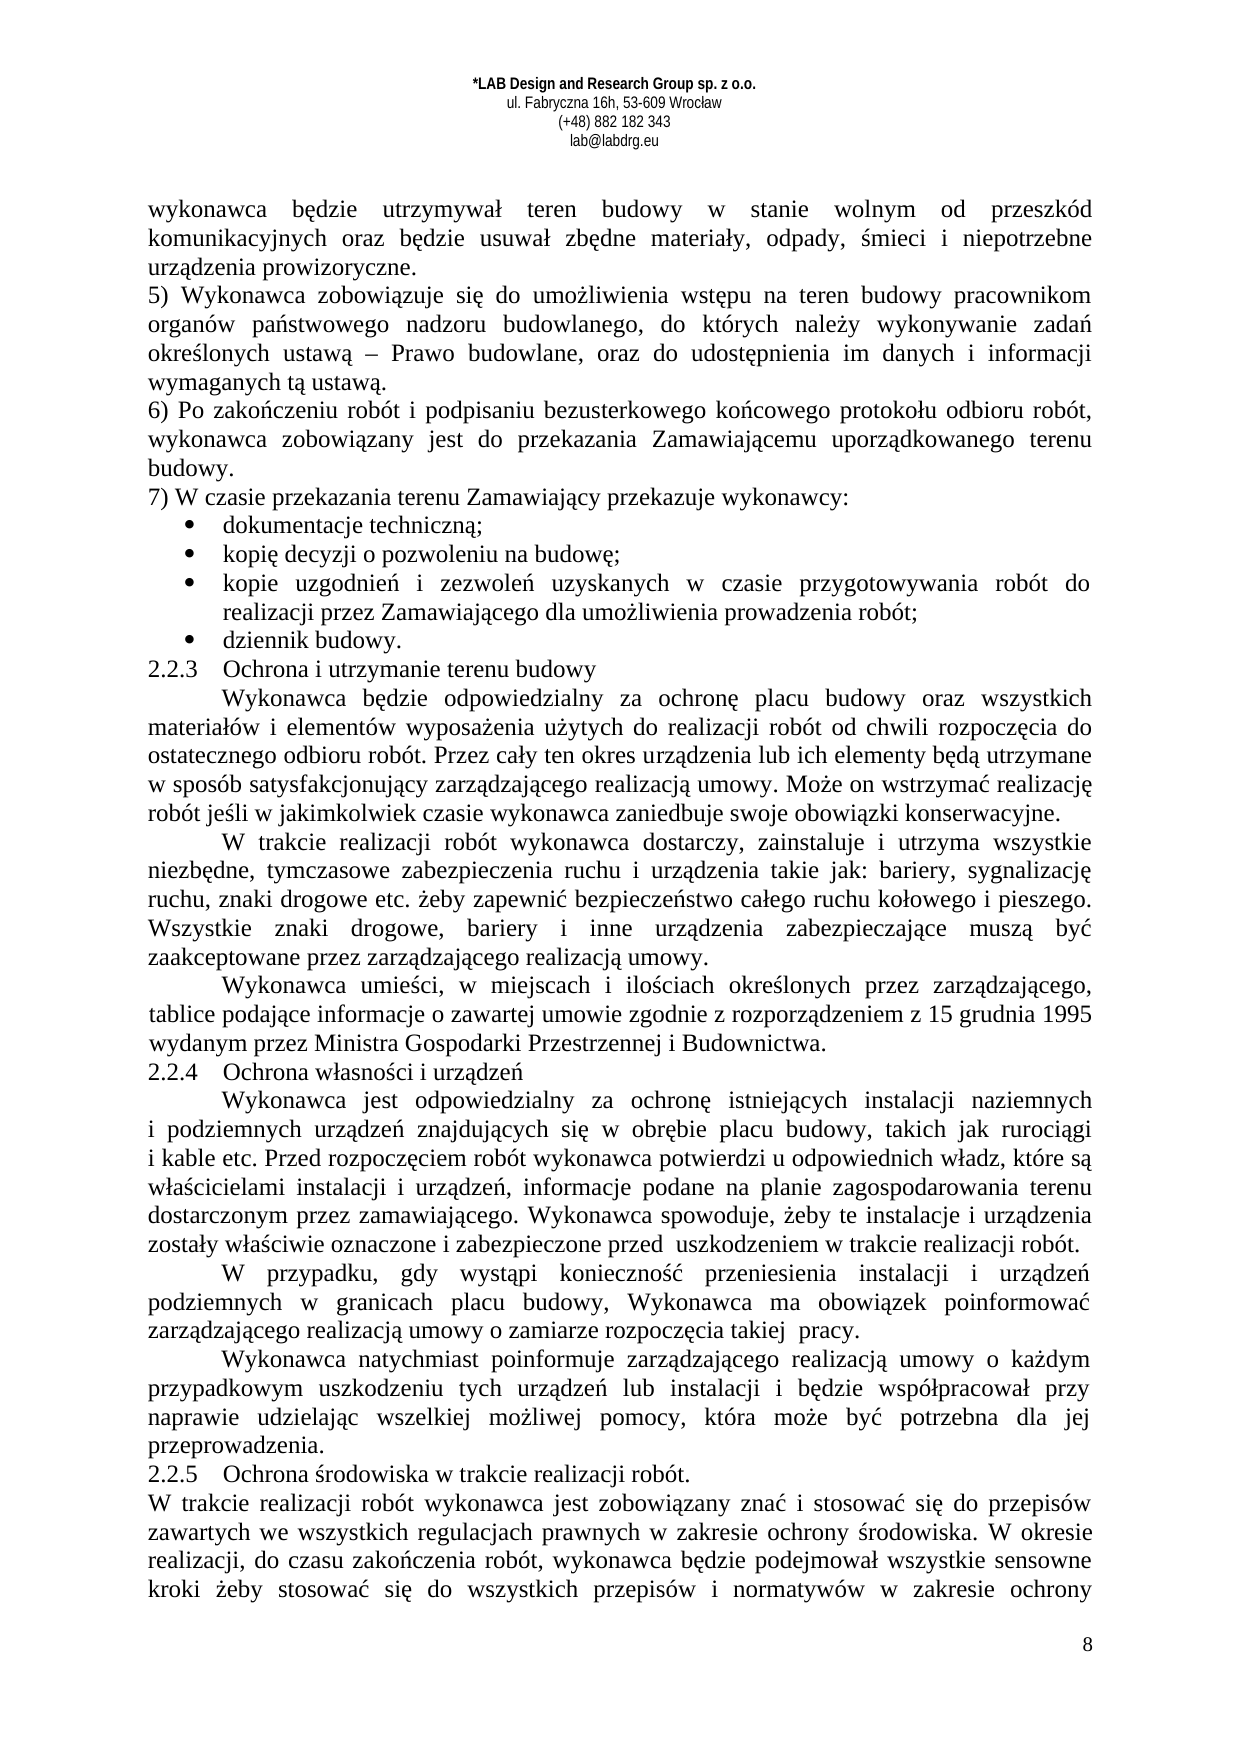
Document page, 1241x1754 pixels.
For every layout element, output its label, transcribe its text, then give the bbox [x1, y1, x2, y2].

text 7) W czasie przekazania terenu Zamawiający przekazuje wykonawcy: [148, 482, 1091, 511]
text 2.2.4 Ochrona własności i urządzeń [148, 1057, 1092, 1086]
text W trakcie realizacji robót wykonawca dostarczy, zainstaluje i utrzyma wszystkie niezbędne, tymczasowe zabezpieczenia ruchu i urządzenia takie jak: bariery, sygnalizację ruchu, znaki drogowe etc. żeby zapewnić bezpieczeństwo całego ruchu kołowego i pieszego. Wszystkie znaki drogowe, bariery i inne urządzenia zabezpieczające muszą być zaakceptowane przez zarządzającego realizacją umowy. [148, 827, 1093, 971]
text 6) Po zakończeniu robót i podpisaniu bezusterkowego końcowego protokołu odbioru robót, wykonawca zobowiązany jest do przekazania Zamawiającemu uporządkowanego terenu budowy. [148, 396, 1093, 482]
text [148, 1488, 1093, 1603]
text 2.2.3 Ochrona i utrzymanie terenu budowy [148, 654, 1092, 683]
list dokumentacje techniczną; [185, 511, 1091, 539]
text Wykonawca jest odpowiedzialny za ochronę istniejących instalacji naziemnych i podziemnych urządzeń znajdujących się w obrębie placu budowy, takich jak rurociągi i kable etc. Przed rozpoczęciem robót wykonawca potwierdzi u odpowiednich władz, które są właścicielami instalacji i urządzeń, informacje podane na planie zagospodarowania terenu dostarczonym przez zamawiającego. Wykonawca spowoduje, żeby te instalacje i urządzenia zostały właściwie oznaczone i zabezpieczone przed uszkodzeniem w trakcie realizacji robót. [148, 1086, 1093, 1258]
text Wykonawca umieści, w miejscach i ilościach określonych przez zarządzającego, tablice podające informacje o zawartej umowie zgodnie z rozporządzeniem z 15 grudnia 1995 wydanym przez Ministra Gospodarki Przestrzennej i Budownictwa. [149, 971, 1093, 1057]
list kopię decyzji o pozwoleniu na budowę; [185, 539, 1091, 568]
text Wykonawca natychmiast poinformuje zarządzającego realizacją umowy o każdym przypadkowym uszkodzeniu tych urządzeń lub instalacji i będzie współpracował przy naprawie udzielając wszelkiej możliwej pomocy, która może być potrzebna dla jej przeprowadzenia. [148, 1344, 1091, 1459]
text 2.2.5 Ochrona środowiska w trakcie realizacji robót. [148, 1459, 1092, 1488]
list kopie uzgodnień i zezwoleń uzyskanych w czasie przygotowywania robót do realizacji przez Zamawiającego dla umożliwienia prowadzenia robót; [185, 568, 1091, 626]
list dziennik budowy. [185, 626, 1091, 654]
text Wykonawca będzie odpowiedzialny za ochronę placu budowy oraz wszystkich materiałów i elementów wyposażenia użytych do realizacji robót od chwili rozpoczęcia do ostatecznego odbioru robót. Przez cały ten okres urządzenia lub ich elementy będą utrzymane w sposób satysfakcjonujący zarządzającego realizacją umowy. Może on wstrzymać realizację robót jeśli w jakimkolwiek czasie wykonawca zaniedbuje swoje obowiązki konserwacyjne. [148, 683, 1093, 827]
text W przypadku, gdy wystąpi konieczność przeniesienia instalacji i urządzeń podziemnych w granicach placu budowy, Wykonawca ma obowiązek poinformować zarządzającego realizacją umowy o zamiarze rozpoczęcia takiej pracy. [148, 1258, 1091, 1344]
text 5) Wykonawca zobowiązuje się do umożliwienia wstępu na teren budowy pracownikom organów państwowego nadzoru budowlanego, do których należy wykonywanie zadań określonych ustawą – Prawo budowlane, oraz do udostępnienia im danych i informacji wymaganych tą ustawą. [148, 281, 1093, 396]
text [148, 194, 1093, 281]
